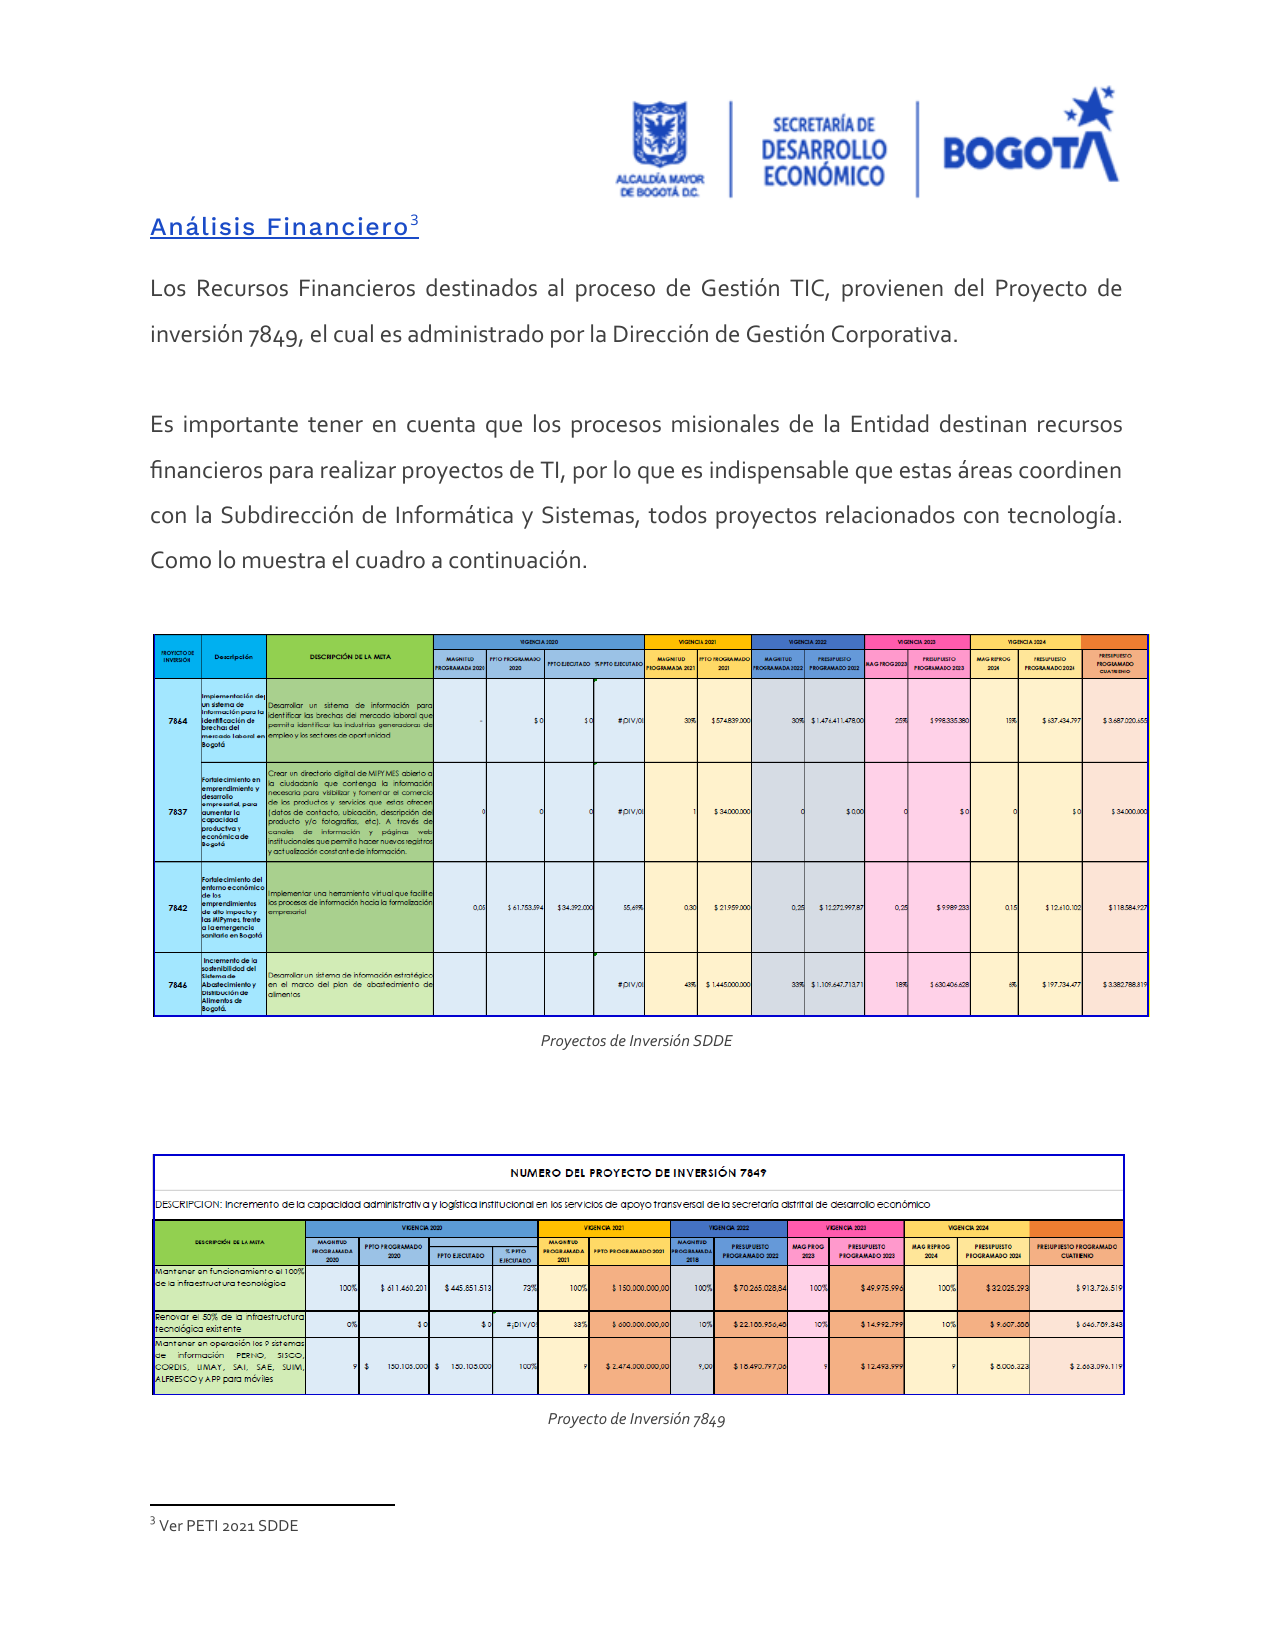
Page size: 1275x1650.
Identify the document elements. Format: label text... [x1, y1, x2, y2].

subtitle Análisis Financiero [150, 212, 1125, 242]
picture [150, 1151, 1125, 1395]
text Proyecto de Inversión 7849 [150, 1408, 1125, 1428]
text Los Recursos Financieros destinados al proceso de Gestión TIC, provienen del Proyecto de inversión 7849, el cual es administrado por la Dirección de Gestión Corporativa. [150, 273, 1125, 348]
text Es importante tener en cuenta que los procesos misionales de la Entidad destinan recursos financieros para realizar proyectos de TI, por lo que es indispensable que estas áreas coordinen con la Subdirección de Informática y Sistemas, todos proyectos relacionados con tecnología. Como lo muestra el cuadro a continuación. [150, 409, 1125, 575]
picture [150, 631, 1150, 1018]
text Proyectos de Inversión SDDE [150, 1031, 1125, 1051]
picture [614, 73, 1125, 201]
